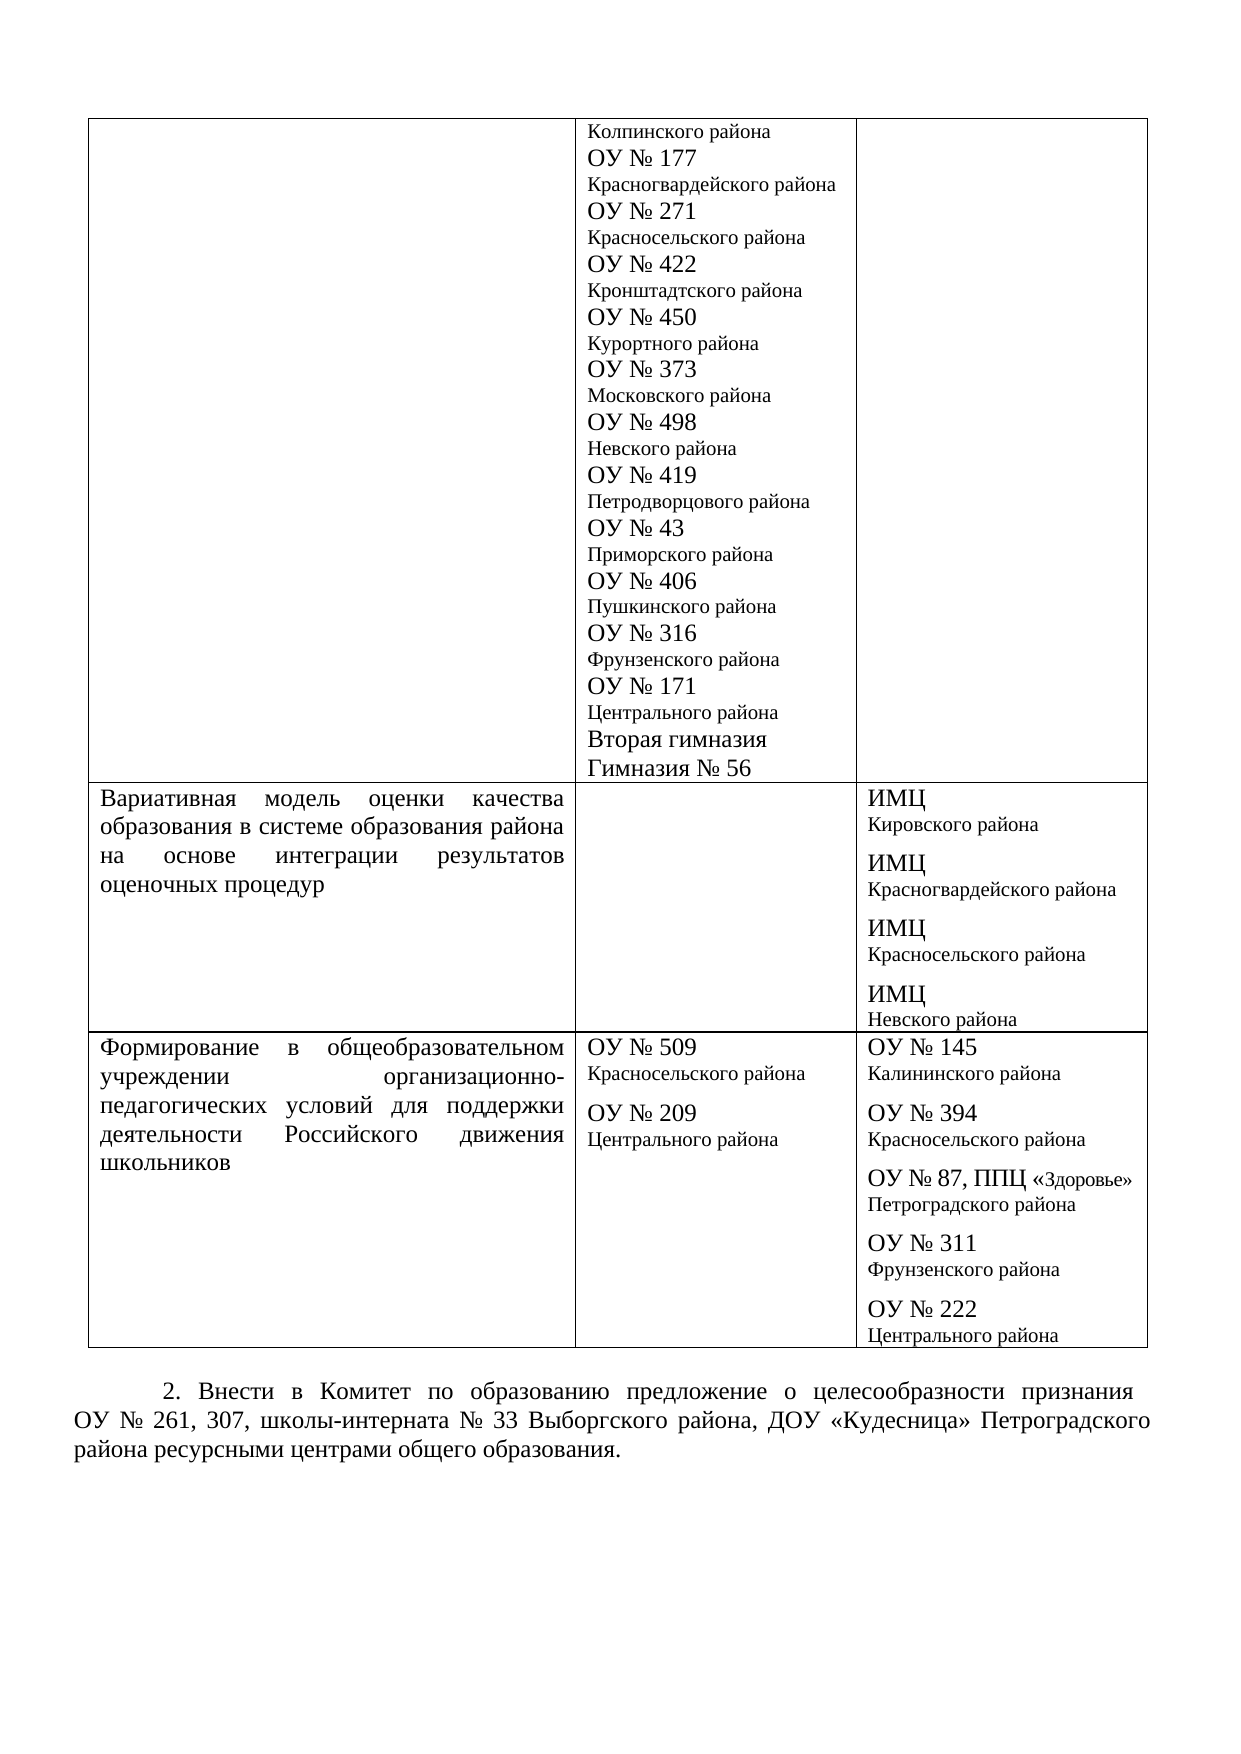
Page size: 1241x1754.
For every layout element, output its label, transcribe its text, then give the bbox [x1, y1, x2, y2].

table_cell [89, 119, 575, 782]
table_cell [857, 119, 1147, 782]
text 2. Внести в Комитет по образованию предложение о целесообразности признания ОУ № 261, 307, школы-интерната № 33 Выборгского района, ДОУ «Кудесница» Петроградского района ресурсными центрами общего образования. [74, 1376, 1152, 1463]
table_cell Вариативная модель оценки качества образования в системе образования района на основе интеграции результатов оценочных процедур [89, 783, 575, 1031]
table_cell Формирование в общеобразовательном учреждении организационно-педагогических условий для поддержки деятельности Российского движения школьников [89, 1033, 575, 1347]
table_cell ОУ № 509 Красносельского района ОУ № 209 Центрального района [576, 1033, 856, 1347]
table_cell ОУ № 145 Калининского района ОУ № 394 Красносельского района ОУ № 87, ППЦ «Здоровье» Петроградского района ОУ № 311 Фрунзенского района ОУ № 222 Центрального района [857, 1033, 1147, 1347]
table_cell [576, 783, 856, 1031]
table_cell ИМЦ Кировского района ИМЦ Красногвардейского района ИМЦ Красносельского района ИМЦ Невского района [857, 783, 1147, 1031]
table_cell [576, 119, 856, 782]
